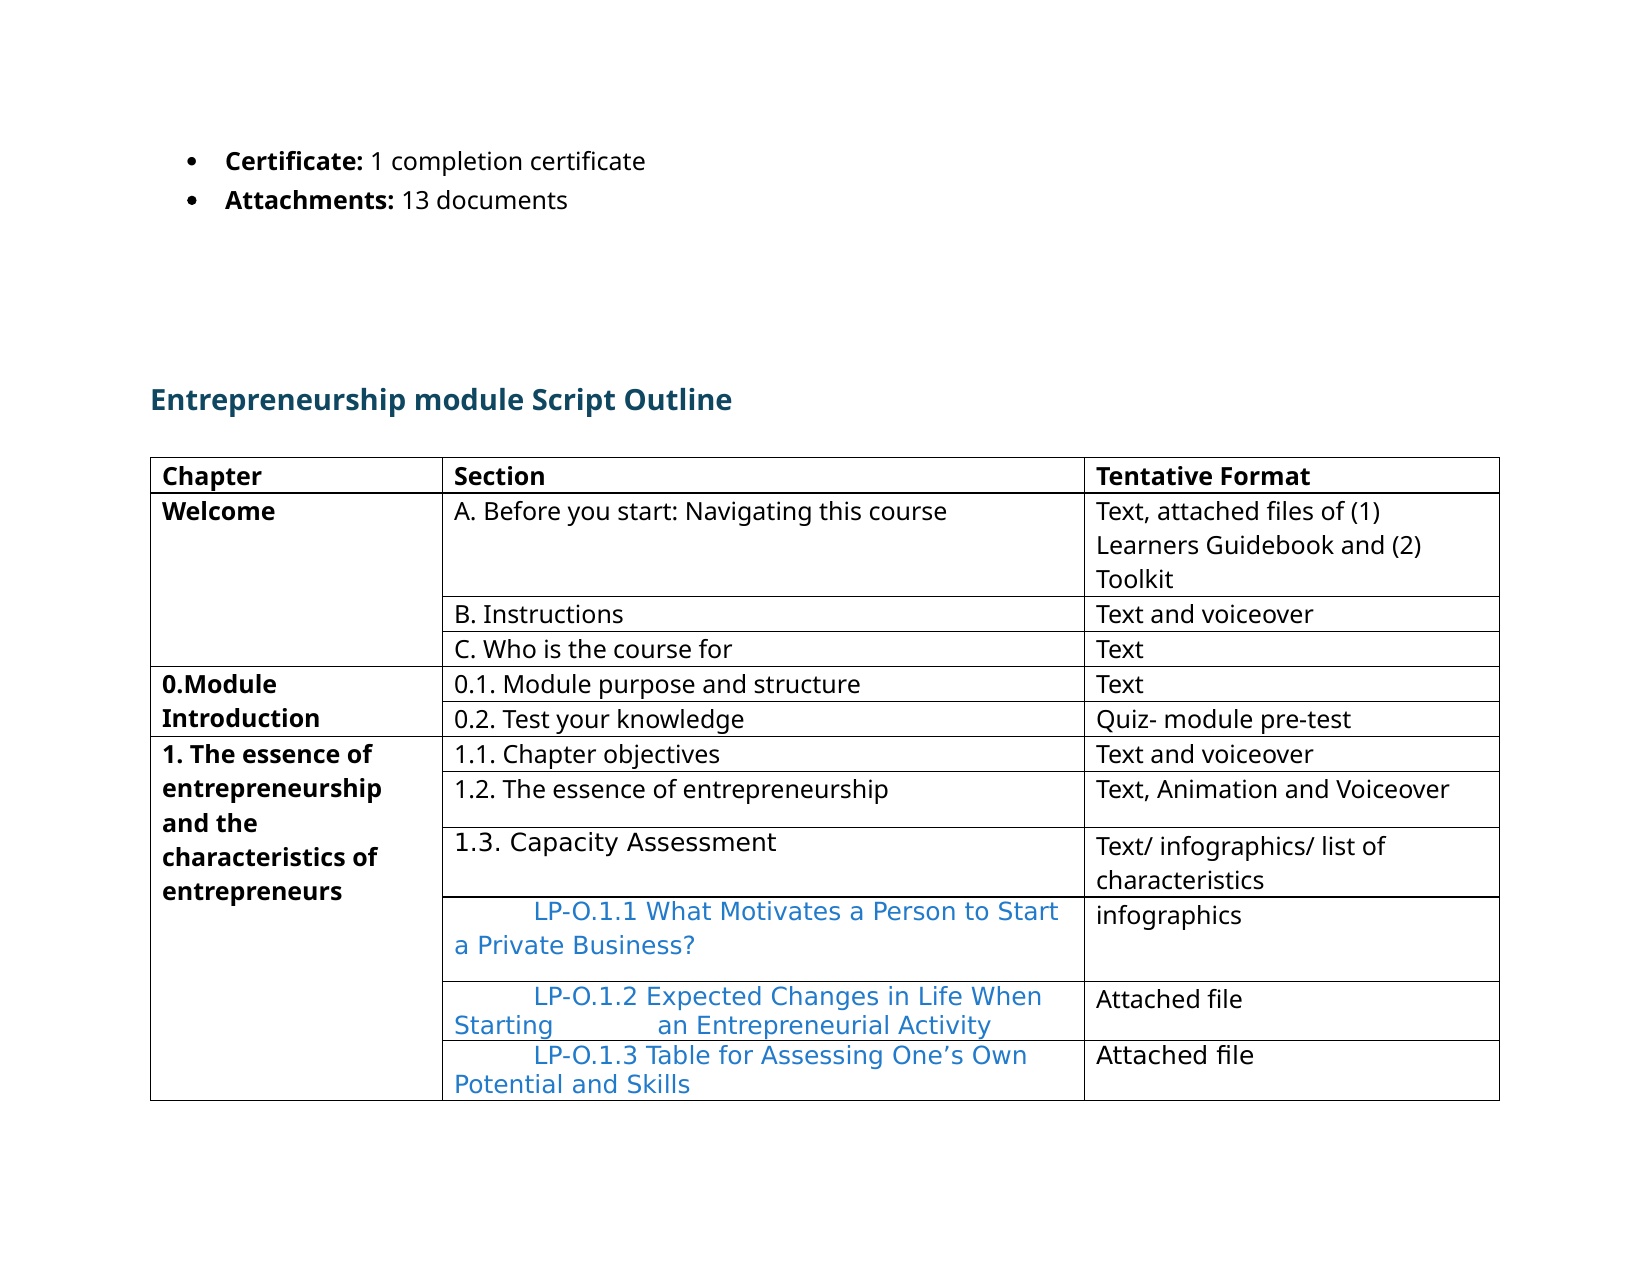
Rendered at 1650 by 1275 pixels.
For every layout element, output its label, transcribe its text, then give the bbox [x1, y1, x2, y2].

list Attachments: 13 documents [187, 182, 1500, 216]
table_cell 0.1. Module purpose and structure [443, 667, 1084, 701]
table_cell 1.2. The essence of entrepreneurship [443, 772, 1084, 827]
table_cell 1.3. Capacity Assessment [443, 828, 1084, 896]
table_cell B. Instructions [443, 597, 1084, 631]
table_cell Welcome [151, 494, 442, 666]
table_cell Attached file [1085, 982, 1499, 1040]
table_cell 0.2. Test your knowledge [443, 702, 1084, 736]
table_cell Attached file [1085, 1041, 1499, 1100]
table_header Section [443, 458, 1084, 492]
table_cell LP-O.1.3 Table for Assessing One’s Own Potential and Skills [443, 1041, 1084, 1100]
table_cell Text, Animation and Voiceover [1085, 772, 1499, 827]
table_cell Quiz- module pre-test [1085, 702, 1499, 736]
table_cell Text [1085, 667, 1499, 701]
subtitle Entrepreneurship module Script Outline [150, 379, 1500, 419]
table_cell A. Before you start: Navigating this course [443, 494, 1084, 596]
table_cell LP-O.1.2 Expected Changes in Life When Starting an Entrepreneurial Activity [443, 982, 1084, 1040]
table_cell Text and voiceover [1085, 597, 1499, 631]
table_cell Text and voiceover [1085, 737, 1499, 771]
table_cell infographics [1085, 898, 1499, 981]
table_cell Text/ infographics/ list of characteristics [1085, 828, 1499, 896]
table_cell 0.Module Introduction [151, 667, 442, 736]
table_cell Text, attached files of (1) Learners Guidebook and (2) Toolkit [1085, 494, 1499, 596]
table_cell 1. The essence of entrepreneurship and the characteristics of entrepreneurs [151, 737, 442, 1100]
table_cell C. Who is the course for [443, 632, 1084, 666]
table_cell LP-O.1.1 What Motivates a Person to Start a Private Business? [443, 898, 1084, 981]
table_header Chapter [151, 458, 442, 492]
table_cell 1.1. Chapter objectives [443, 737, 1084, 771]
table_cell Text [1085, 632, 1499, 666]
list Certificate: 1 completion certificate [187, 143, 1500, 177]
table_header Tentative Format [1085, 458, 1499, 492]
